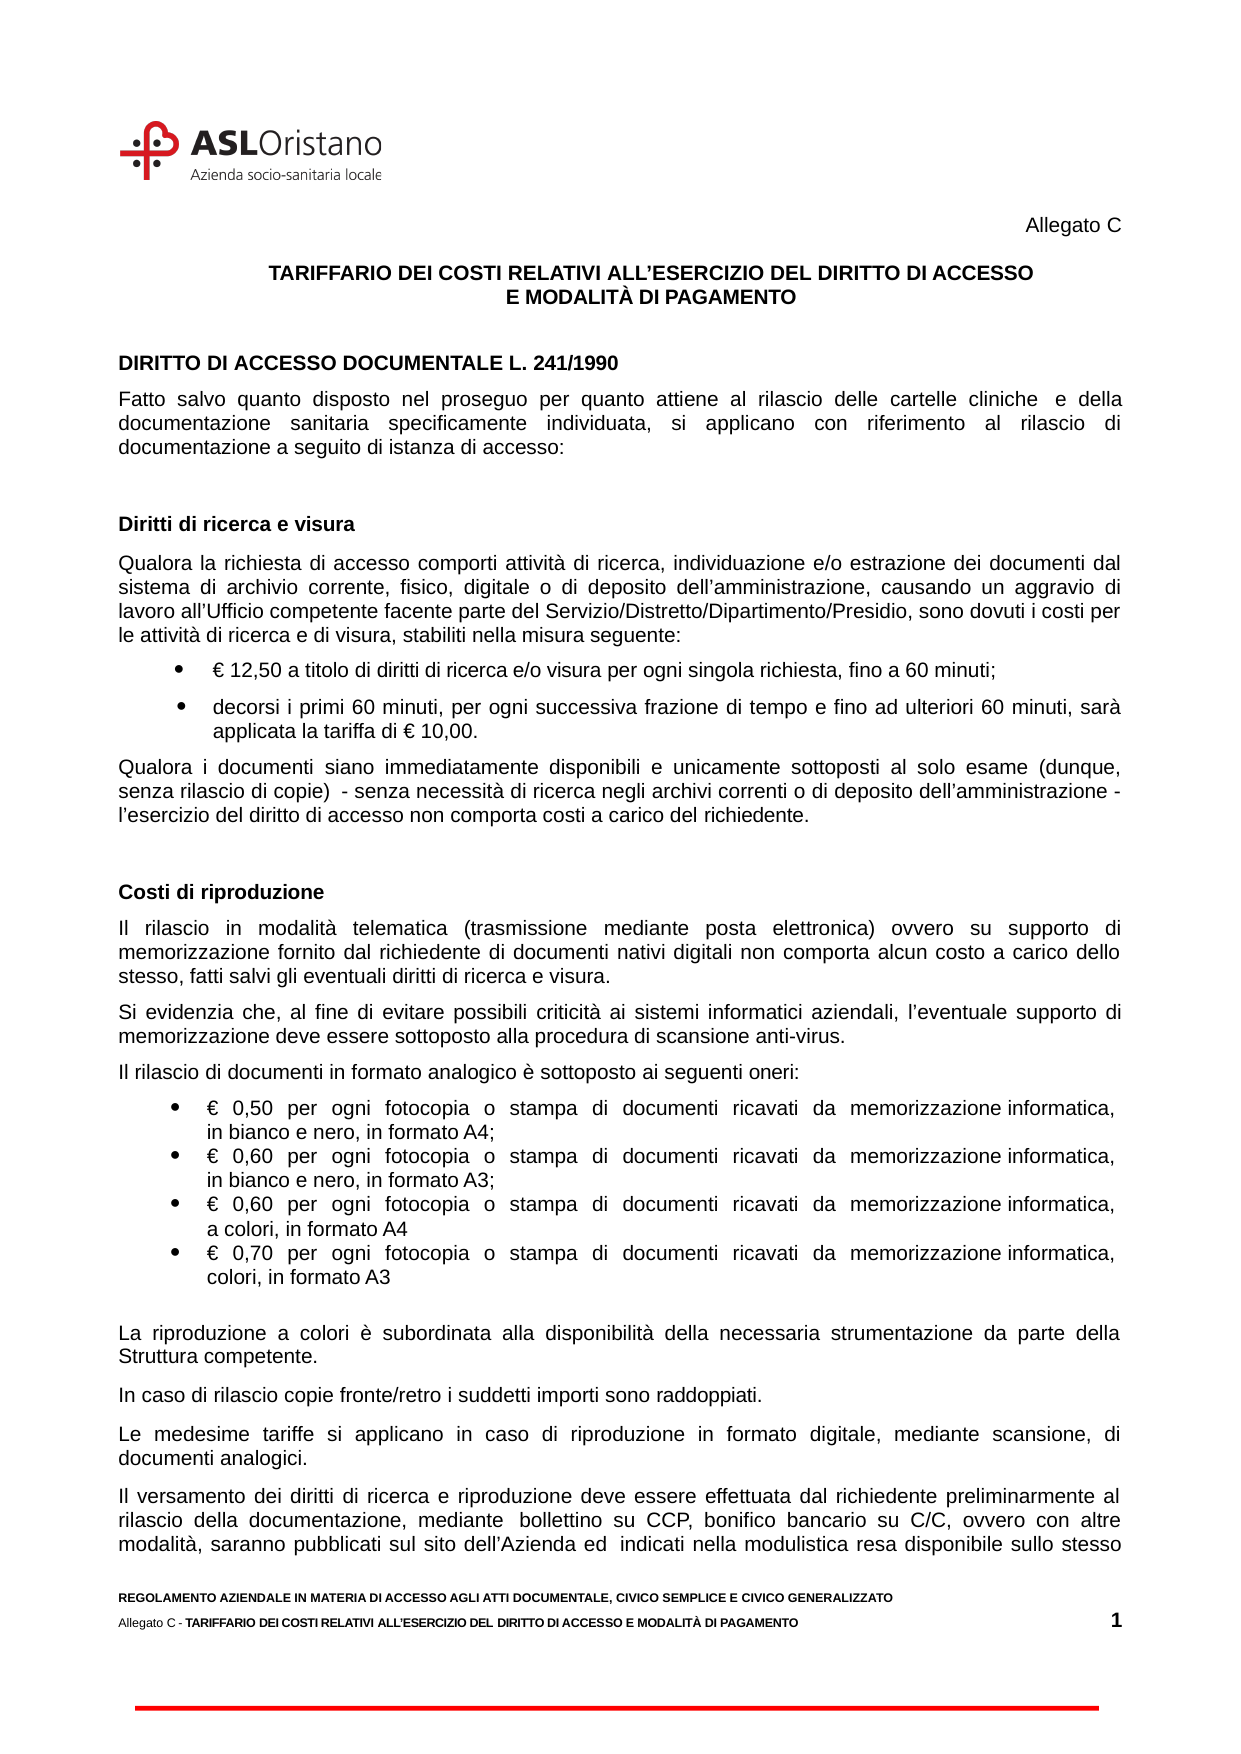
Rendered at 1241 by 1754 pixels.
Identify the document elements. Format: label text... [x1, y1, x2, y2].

text In caso di rilascio copie fronte/retro i suddetti importi sono raddoppiati. [118, 1383, 1122, 1407]
list € 0,50 per ogni fotocopia o stampa di documenti ricavati da memorizzazione informatica, in bianco e nero, in formato A4; [171, 1095, 1122, 1144]
subtitle Il rilascio in modalità telematica (trasmissione mediante posta elettronica) ovvero su supporto di memorizzazione fornito dal richiedente di documenti nativi digitali non comporta alcun costo a carico dello stesso, fatti salvi gli eventuali diritti di ricerca e visura. [118, 916, 1122, 988]
text Allegato C [118, 213, 1122, 237]
text Diritti di ricerca e visura [118, 512, 1122, 536]
subtitle Si evidenzia che, al fine di evitare possibili criticità ai sistemi informatici aziendali, l’eventuale supporto di memorizzazione deve essere sottoposto alla procedura di scansione anti-virus. [118, 1000, 1122, 1048]
list € 0,70 per ogni fotocopia o stampa di documenti ricavati da memorizzazione informatica, colori, in formato A3 [171, 1241, 1122, 1289]
picture [118, 118, 382, 184]
subtitle TARIFFARIO DEI COSTI RELATIVI ALL’ESERCIZIO DEL DIRITTO DI ACCESSO [180, 261, 1122, 285]
list € 12,50 a titolo di diritti di ricerca e/o visura per ogni singola richiesta, fino a 60 minuti; [175, 655, 1122, 683]
list decorsi i primi 60 minuti, per ogni successiva frazione di tempo e fino ad ulteriori 60 minuti, sarà applicata la tariffa di € 10,00. [177, 695, 1122, 743]
text Qualora la richiesta di accesso comporti attività di ricerca, individuazione e/o estrazione dei documenti dal sistema di archivio corrente, fisico, digitale o di deposito dell’amministrazione, causando un aggravio di lavoro all’Ufficio competente facente parte del Servizio/Distretto/Dipartimento/Presidio, sono dovuti i costi per le attività di ricerca e di visura, stabiliti nella misura seguente: [118, 551, 1122, 646]
subtitle E MODALITÀ DI PAGAMENTO [180, 285, 1122, 309]
text La riproduzione a colori è subordinata alla disponibilità della necessaria strumentazione da parte della Struttura competente. [118, 1320, 1122, 1368]
text Fatto salvo quanto disposto nel proseguo per quanto attiene al rilascio delle cartelle cliniche e della documentazione sanitaria specificamente individuata, si applicano con riferimento al rilascio di documentazione a seguito di istanza di accesso: [118, 387, 1122, 459]
list € 0,60 per ogni fotocopia o stampa di documenti ricavati da memorizzazione informatica, a colori, in formato A4 [171, 1192, 1122, 1241]
subtitle Il rilascio di documenti in formato analogico è sottoposto ai seguenti oneri: [118, 1059, 1122, 1083]
text DIRITTO DI ACCESSO DOCUMENTALE L. 241/1990 [118, 351, 1122, 375]
list € 0,60 per ogni fotocopia o stampa di documenti ricavati da memorizzazione informatica, in bianco e nero, in formato A3; [171, 1144, 1122, 1192]
text Le medesime tariffe si applicano in caso di riproduzione in formato digitale, mediante scansione, di documenti analogici. [118, 1421, 1122, 1469]
subtitle Costi di riproduzione [118, 880, 1122, 904]
text Qualora i documenti siano immediatamente disponibili e unicamente sottoposti al solo esame (dunque, senza rilascio di copie) - senza necessità di ricerca negli archivi correnti o di deposito dell’amministrazione - l’esercizio del diritto di accesso non comporta costi a carico del richiedente. [118, 755, 1122, 827]
